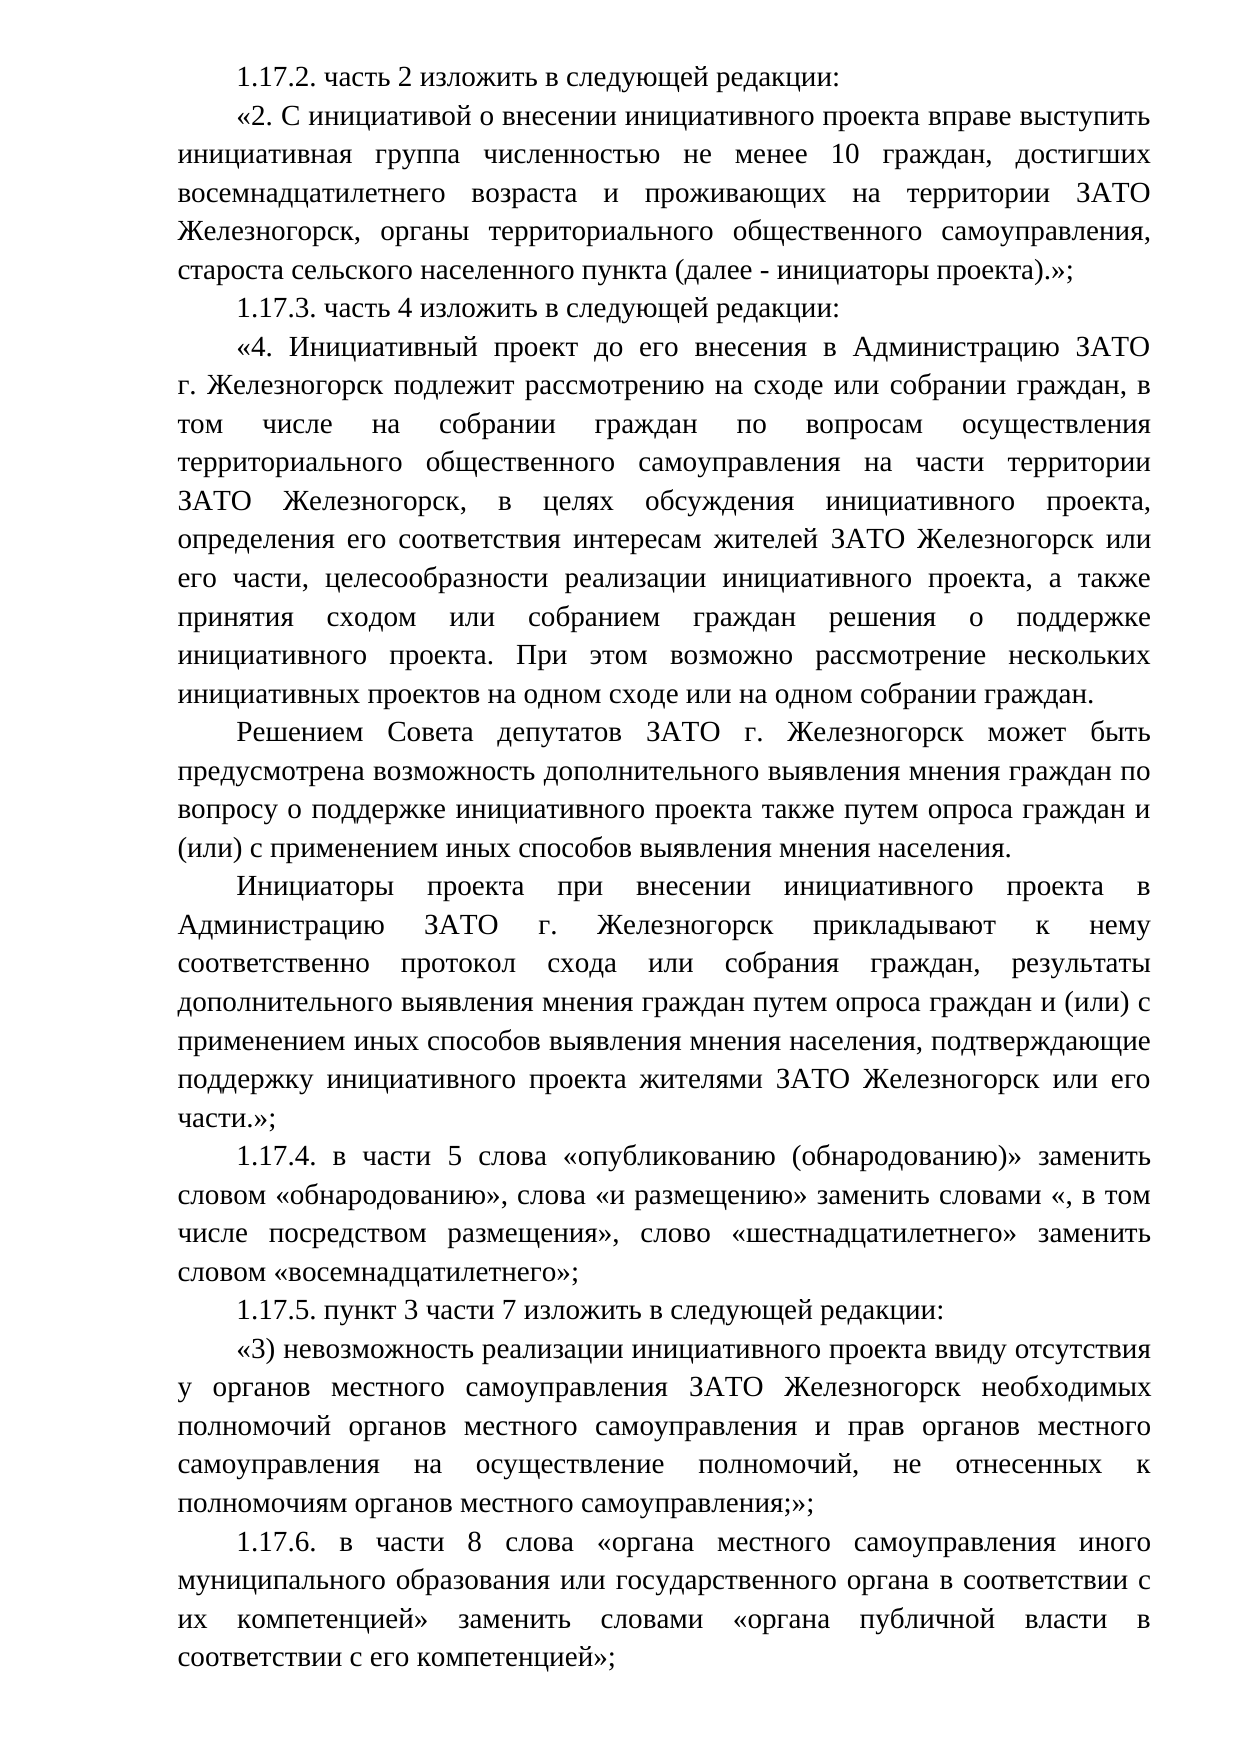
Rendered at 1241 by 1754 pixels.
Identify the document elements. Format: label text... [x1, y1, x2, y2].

text 1.17.2. часть 2 изложить в следующей редакции: [177, 59, 1152, 93]
text 1.17.4. в части 5 слова «опубликованию (обнародованию)» заменить словом «обнародованию», слова «и размещению» заменить словами «, в том числе посредством размещения», слово «шестнадцатилетнего» заменить словом «восемнадцатилетнего»; [177, 1138, 1152, 1287]
text 1.17.6. в части 8 слова «органа местного самоуправления иного муниципального образования или государственного органа в соответствии с их компетенцией» заменить словами «органа публичной власти в соответствии с его компетенцией»; [177, 1524, 1152, 1673]
text Инициаторы проекта при внесении инициативного проекта в Администрацию ЗАТО г. Железногорск прикладывают к нему соответственно протокол схода или собрания граждан, результаты дополнительного выявления мнения граждан путем опроса граждан и (или) с применением иных способов выявления мнения населения, подтверждающие поддержку инициативного проекта жителями ЗАТО Железногорск или его части.»; [177, 868, 1152, 1133]
text 1.17.5. пункт 3 части 7 изложить в следующей редакции: [177, 1292, 1152, 1326]
text «3) невозможность реализации инициативного проекта ввиду отсутствия у органов местного самоуправления ЗАТО Железногорск необходимых полномочий органов местного самоуправления и прав органов местного самоуправления на осуществление полномочий, не отнесенных к полномочиям органов местного самоуправления;»; [177, 1331, 1152, 1519]
text 1.17.3. часть 4 изложить в следующей редакции: [177, 290, 1152, 324]
text Решением Совета депутатов ЗАТО г. Железногорск может быть предусмотрена возможность дополнительного выявления мнения граждан по вопросу о поддержке инициативного проекта также путем опроса граждан и (или) с применением иных способов выявления мнения населения. [177, 714, 1152, 863]
text «2. С инициативой о внесении инициативного проекта вправе выступить инициативная группа численностью не менее 10 граждан, достигших восемнадцатилетнего возраста и проживающих на территории ЗАТО Железногорск, органы территориального общественного самоуправления, староста сельского населенного пункта (далее - инициаторы проекта).»; [177, 98, 1152, 285]
text «4. Инициативный проект до его внесения в Администрацию ЗАТО г. Железногорск подлежит рассмотрению на сходе или собрании граждан, в том числе на собрании граждан по вопросам осуществления территориального общественного самоуправления на части территории ЗАТО Железногорск, в целях обсуждения инициативного проекта, определения его соответствия интересам жителей ЗАТО Железногорск или его части, целесообразности реализации инициативного проекта, а также принятия сходом или собранием граждан решения о поддержке инициативного проекта. При этом возможно рассмотрение нескольких инициативных проектов на одном сходе или на одном собрании граждан. [177, 329, 1152, 709]
